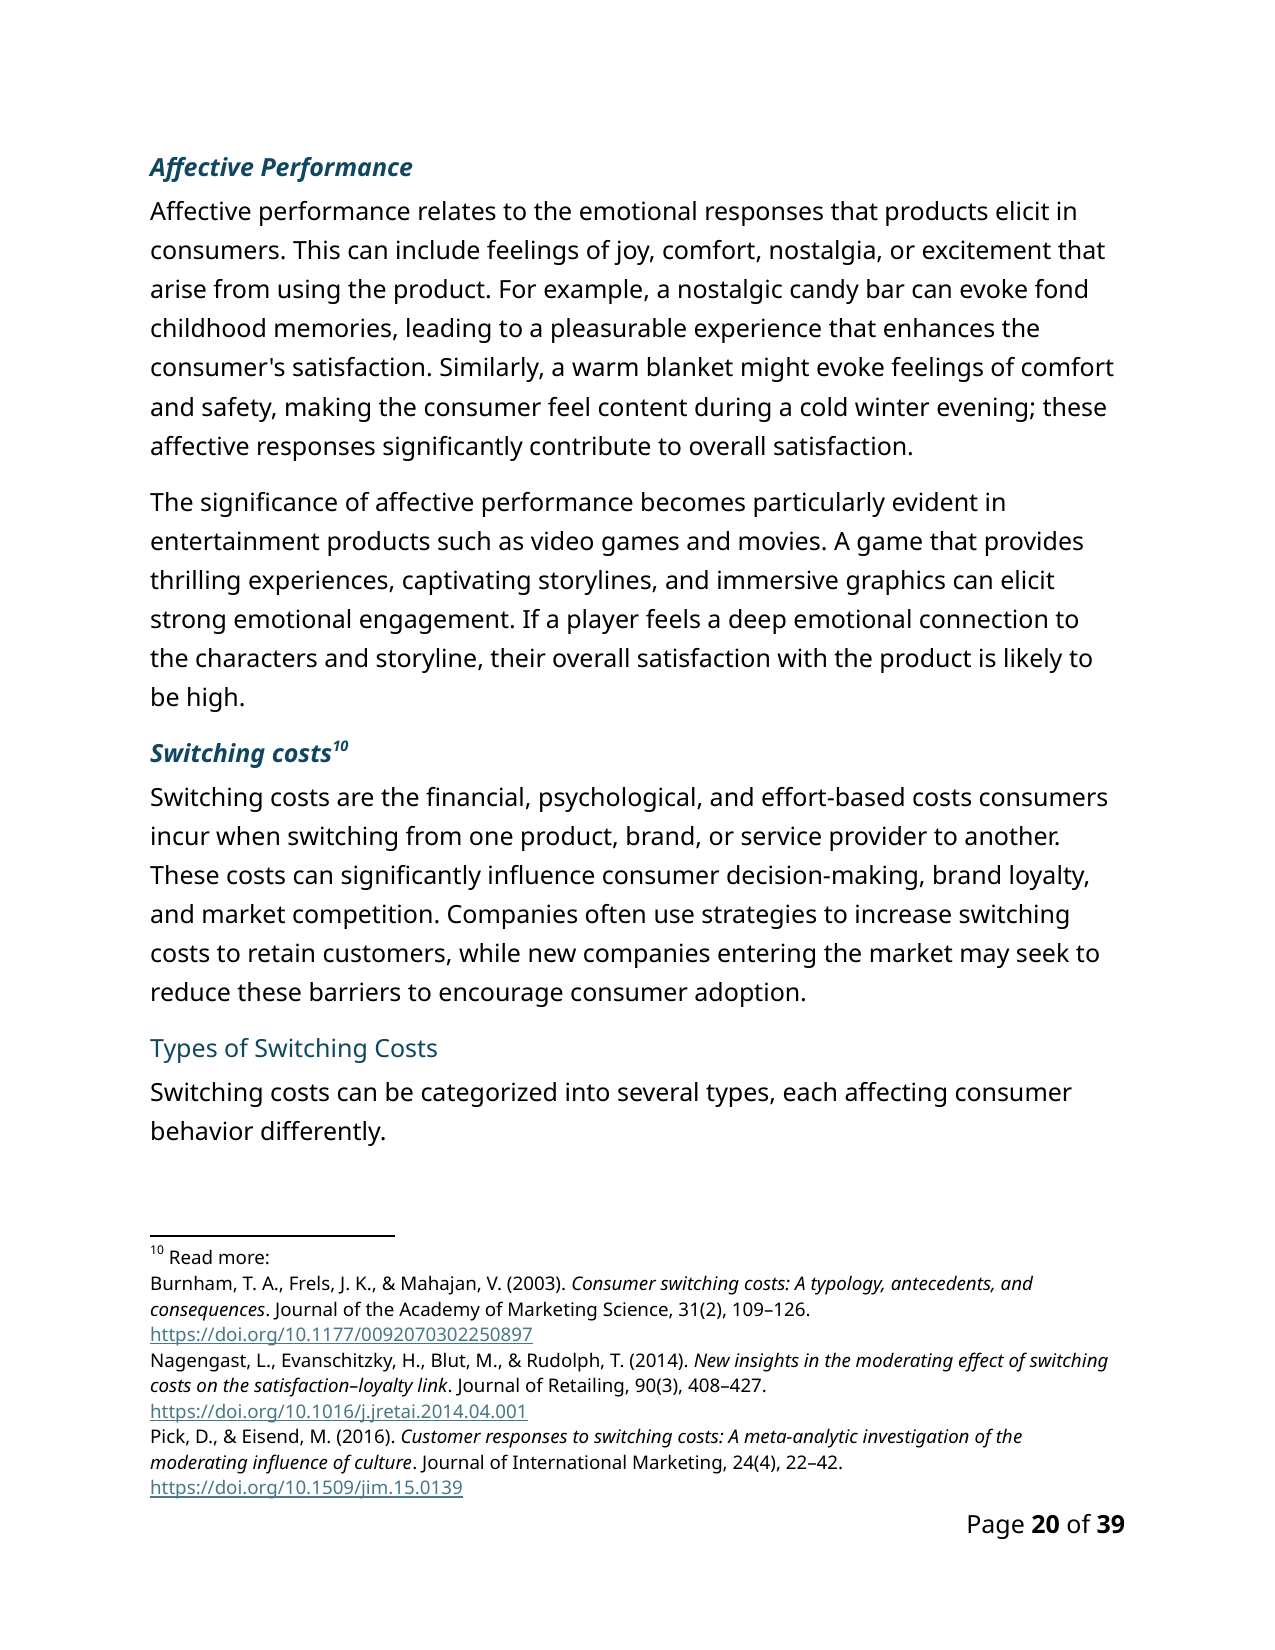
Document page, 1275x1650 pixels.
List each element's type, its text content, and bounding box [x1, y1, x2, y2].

subtitle Switching costs [150, 736, 1125, 770]
text Switching costs are the financial, psychological, and effort-based costs consumers incur when switching from one product, brand, or service provider to another. These costs can significantly influence consumer decision-making, brand loyalty, and market competition. Companies often use strategies to increase switching costs to retain customers, while new companies entering the market may seek to reduce these barriers to encourage consumer adoption. [150, 779, 1125, 1009]
text The significance of affective performance becomes particularly evident in entertainment products such as video games and movies. A game that provides thrilling experiences, captivating storylines, and immersive graphics can elicit strong emotional engagement. If a player feels a deep emotional connection to the characters and storyline, their overall satisfaction with the product is likely to be high. [150, 484, 1125, 714]
text Affective performance relates to the emotional responses that products elicit in consumers. This can include feelings of joy, comfort, nostalgia, or excitement that arise from using the product. For example, a nostalgic candy bar can evoke fond childhood memories, leading to a pleasurable experience that enhances the consumer's satisfaction. Similarly, a warm blanket might evoke feelings of comfort and safety, making the consumer feel content during a cold winter evening; these affective responses significantly contribute to overall satisfaction. [150, 193, 1125, 462]
text Switching costs can be categorized into several types, each affecting consumer behavior differently. [150, 1074, 1125, 1147]
subtitle Types of Switching Costs [150, 1031, 1125, 1065]
subtitle Affective Performance [150, 150, 1125, 184]
